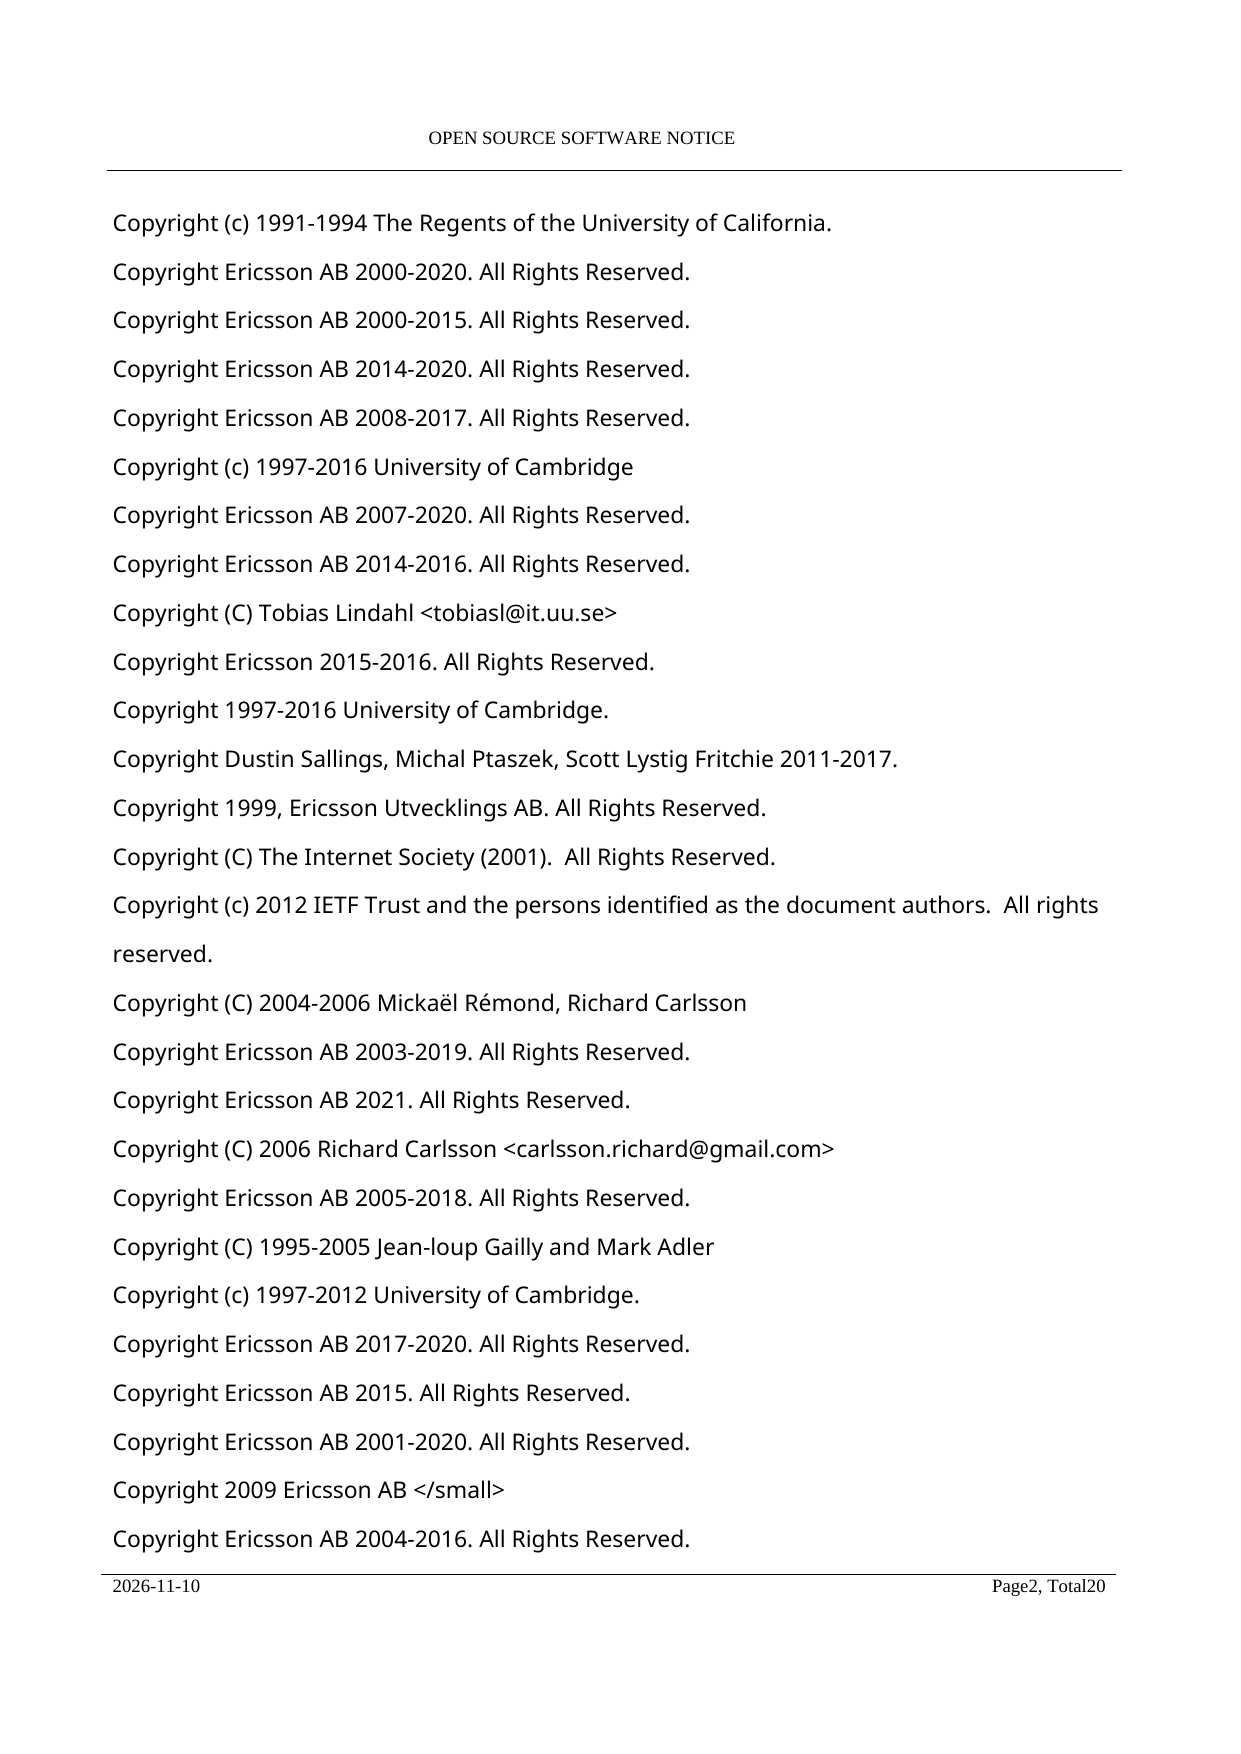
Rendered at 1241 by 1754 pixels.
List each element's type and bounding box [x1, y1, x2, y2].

text [112, 206, 1128, 1555]
